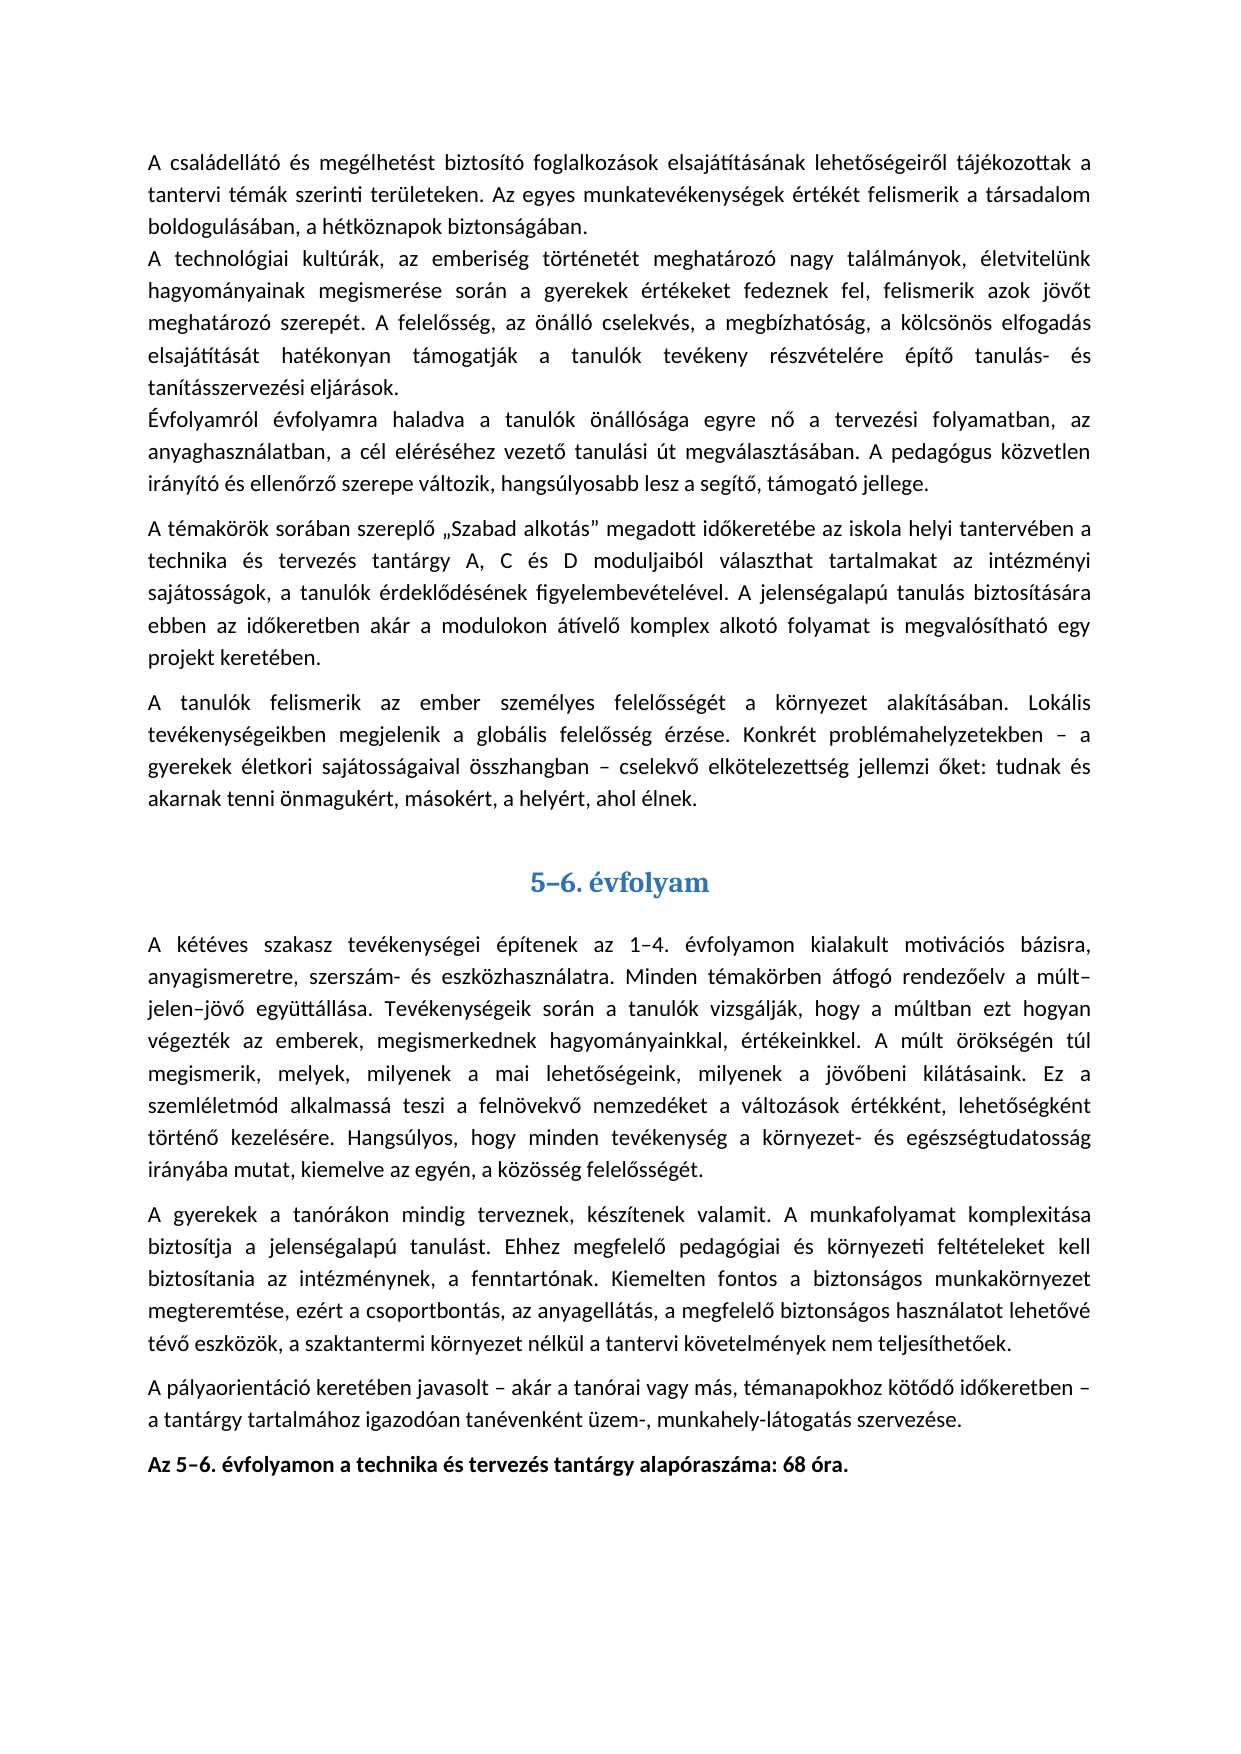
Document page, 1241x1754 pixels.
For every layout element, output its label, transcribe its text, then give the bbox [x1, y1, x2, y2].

text A pályaorientáció keretében javasolt – akár a tanórai vagy más, témanapokhoz kötődő időkeretben – a tantárgy tartalmához igazodóan tanévenként üzem-, munkahely-látogatás szervezése. [148, 1373, 1093, 1433]
text 5–6. évfolyam [148, 866, 1093, 900]
text A technológiai kultúrák, az emberiség történetét meghatározó nagy találmányok, életvitelünk hagyományainak megismerése során a gyerekek értékeket fedeznek fel, felismerik azok jövőt meghatározó szerepét. A felelősség, az önálló cselekvés, a megbízhatóság, a kölcsönös elfogadás elsajátítását hatékonyan támogatják a tanulók tevékeny részvételére építő tanulás- és tanításszervezési eljárások. [148, 244, 1093, 401]
text A családellátó és megélhetést biztosító foglalkozások elsajátításának lehetőségeiről tájékozottak a tantervi témák szerinti területeken. Az egyes munkatevékenységek értékét felismerik a társadalom boldogulásában, a hétköznapok biztonságában. [148, 148, 1093, 240]
text Az 5–6. évfolyamon a technika és tervezés tantárgy alapóraszáma: 68 óra. [148, 1450, 1093, 1478]
text A tanulók felismerik az ember személyes felelősségét a környezet alakításában. Lokális tevékenységeikben megjelenik a globális felelősség érzése. Konkrét problémahelyzetekben – a gyerekek életkori sajátosságaival összhangban – cselekvő elkötelezettség jellemzi őket: tudnak és akarnak tenni önmagukért, másokért, a helyért, ahol élnek. [148, 688, 1093, 812]
text A gyerekek a tanórákon mindig terveznek, készítenek valamit. A munkafolyamat komplexitása biztosítja a jelenségalapú tanulást. Ehhez megfelelő pedagógiai és környezeti feltételeket kell biztosítania az intézménynek, a fenntartónak. Kiemelten fontos a biztonságos munkakörnyezet megteremtése, ezért a csoportbontás, az anyagellátás, a megfelelő biztonságos használatot lehetővé tévő eszközök, a szaktantermi környezet nélkül a tantervi követelmények nem teljesíthetőek. [148, 1200, 1093, 1357]
text Évfolyamról évfolyamra haladva a tanulók önállósága egyre nő a tervezési folyamatban, az anyaghasználatban, a cél eléréséhez vezető tanulási út megválasztásában. A pedagógus közvetlen irányító és ellenőrző szerepe változik, hangsúlyosabb lesz a segítő, támogató jellege. [148, 405, 1093, 497]
text A kétéves szakasz tevékenységei építenek az 1–4. évfolyamon kialakult motivációs bázisra, anyagismeretre, szerszám- és eszközhasználatra. Minden témakörben átfogó rendezőelv a múlt–jelen–jövő együttállása. Tevékenységeik során a tanulók vizsgálják, hogy a múltban ezt hogyan végezték az emberek, megismerkednek hagyományainkkal, értékeinkkel. A múlt örökségén túl megismerik, melyek, milyenek a mai lehetőségeink, milyenek a jövőbeni kilátásaink. Ez a szemléletmód alkalmassá teszi a felnövekvő nemzedéket a változások értékként, lehetőségként történő kezelésére. Hangsúlyos, hogy minden tevékenység a környezet- és egészségtudatosság irányába mutat, kiemelve az egyén, a közösség felelősségét. [148, 930, 1093, 1183]
text A témakörök sorában szereplő „Szabad alkotás” megadott időkeretébe az iskola helyi tantervében a technika és tervezés tantárgy A, C és D moduljaiból választhat tartalmakat az intézményi sajátosságok, a tanulók érdeklődésének figyelembevételével. A jelenségalapú tanulás biztosítására ebben az időkeretben akár a modulokon átívelő komplex alkotó folyamat is megvalósítható egy projekt keretében. [148, 514, 1093, 671]
